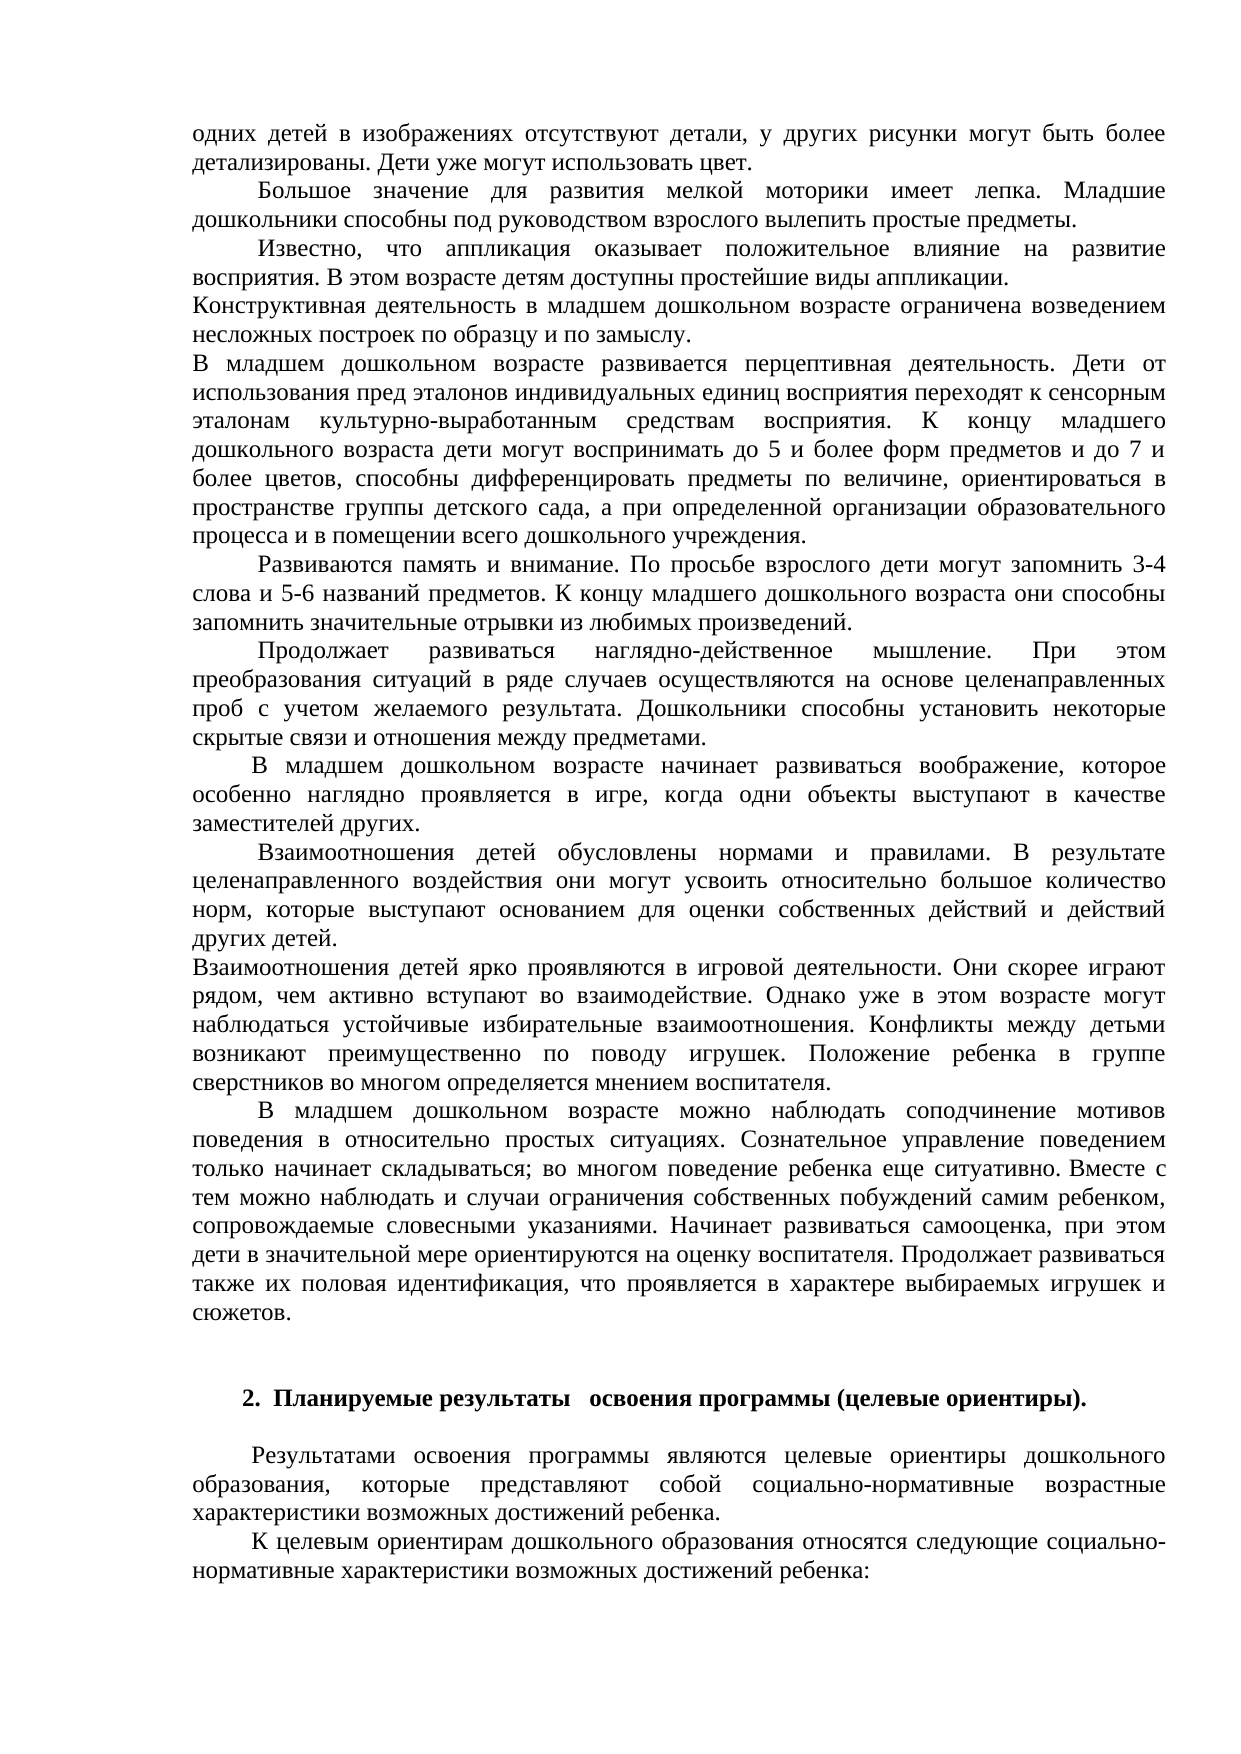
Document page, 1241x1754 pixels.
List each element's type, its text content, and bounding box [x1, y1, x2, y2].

text Взаимоотношения детей обусловлены нормами и правилами. В результате целенаправленного воздействия они могут усвоить относительно большое количество норм, которые выступают основанием для оценки собственных действий и действий других детей. [192, 837, 1167, 952]
text Взаимоотношения детей ярко проявляются в игровой деятельности. Они скорее играют рядом, чем активно вступают во взаимодействие. Однако уже в этом возрасте могут наблюдаться устойчивые избирательные взаимоотношения. Конфликты между детьми возникают преимущественно по поводу игрушек. Положение ребенка в группе сверстников во многом определяется мнением воспитателя. [192, 952, 1167, 1096]
text Конструктивная деятельность в младшем дошкольном возрасте ограничена возведением несложных построек по образцу и по замыслу. [192, 291, 1167, 348]
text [192, 118, 1167, 176]
text Известно, что аппликация оказывает положительное влияние на развитие восприятия. В этом возрасте детям доступны простейшие виды аппликации. [192, 233, 1167, 291]
text В младшем дошкольном возрасте развивается перцептивная деятельность. Дети от использования пред эталонов индивидуальных единиц восприятия переходят к сенсорным эталонам культурно-выработанным средствам восприятия. К концу младшего дошкольного возраста дети могут воспринимать до 5 и более форм предметов и до 7 и более цветов, способны дифференцировать предметы по величине, ориентироваться в пространстве группы детского сада, а при определенной организации образовательного процесса и в помещении всего дошкольного учреждения. [192, 348, 1167, 549]
text Большое значение для развития мелкой моторики имеет лепка. Младшие дошкольники способны под руководством взрослого вылепить простые предметы. [192, 176, 1167, 233]
text Результатами освоения программы являются целевые ориентиры дошкольного образования, которые представляют собой социально-нормативные возрастные характеристики возможных достижений ребенка. [192, 1440, 1167, 1526]
text К целевым ориентирам дошкольного образования относятся следующие социально-нормативные характеристики возможных достижений ребенка: [192, 1526, 1167, 1584]
text Продолжает развиваться наглядно-действенное мышление. При этом преобразования ситуаций в ряде случаев осуществляются на основе целенаправленных проб с учетом желаемого результата. Дошкольники способны установить некоторые скрытые связи и отношения между предметами. [192, 636, 1167, 751]
text В младшем дошкольном возрасте можно наблюдать соподчинение мотивов поведения в относительно простых ситуациях. Сознательное управление поведением только начинает складываться; во многом поведение ребенка еще ситуативно. Вместе с тем можно наблюдать и случаи ограничения собственных побуждений самим ребенком, сопровождаемые словесными указаниями. Начинает развиваться самооценка, при этом дети в значительной мере ориентируются на оценку воспитателя. Продолжает развиваться также их половая идентификация, что проявляется в характере выбираемых игрушек и сюжетов. [192, 1096, 1167, 1326]
text В младшем дошкольном возрасте начинает развиваться воображение, которое особенно наглядно проявляется в игре, когда одни объекты выступают в качестве заместителей других. [192, 751, 1167, 837]
text 2. Планируемые результаты освоения программы (целевые ориентиры). [162, 1383, 1167, 1412]
text Развиваются память и внимание. По просьбе взрослого дети могут запомнить 3-4 слова и 5-6 названий предметов. К концу младшего дошкольного возраста они способны запомнить значительные отрывки из любимых произведений. [192, 549, 1167, 636]
